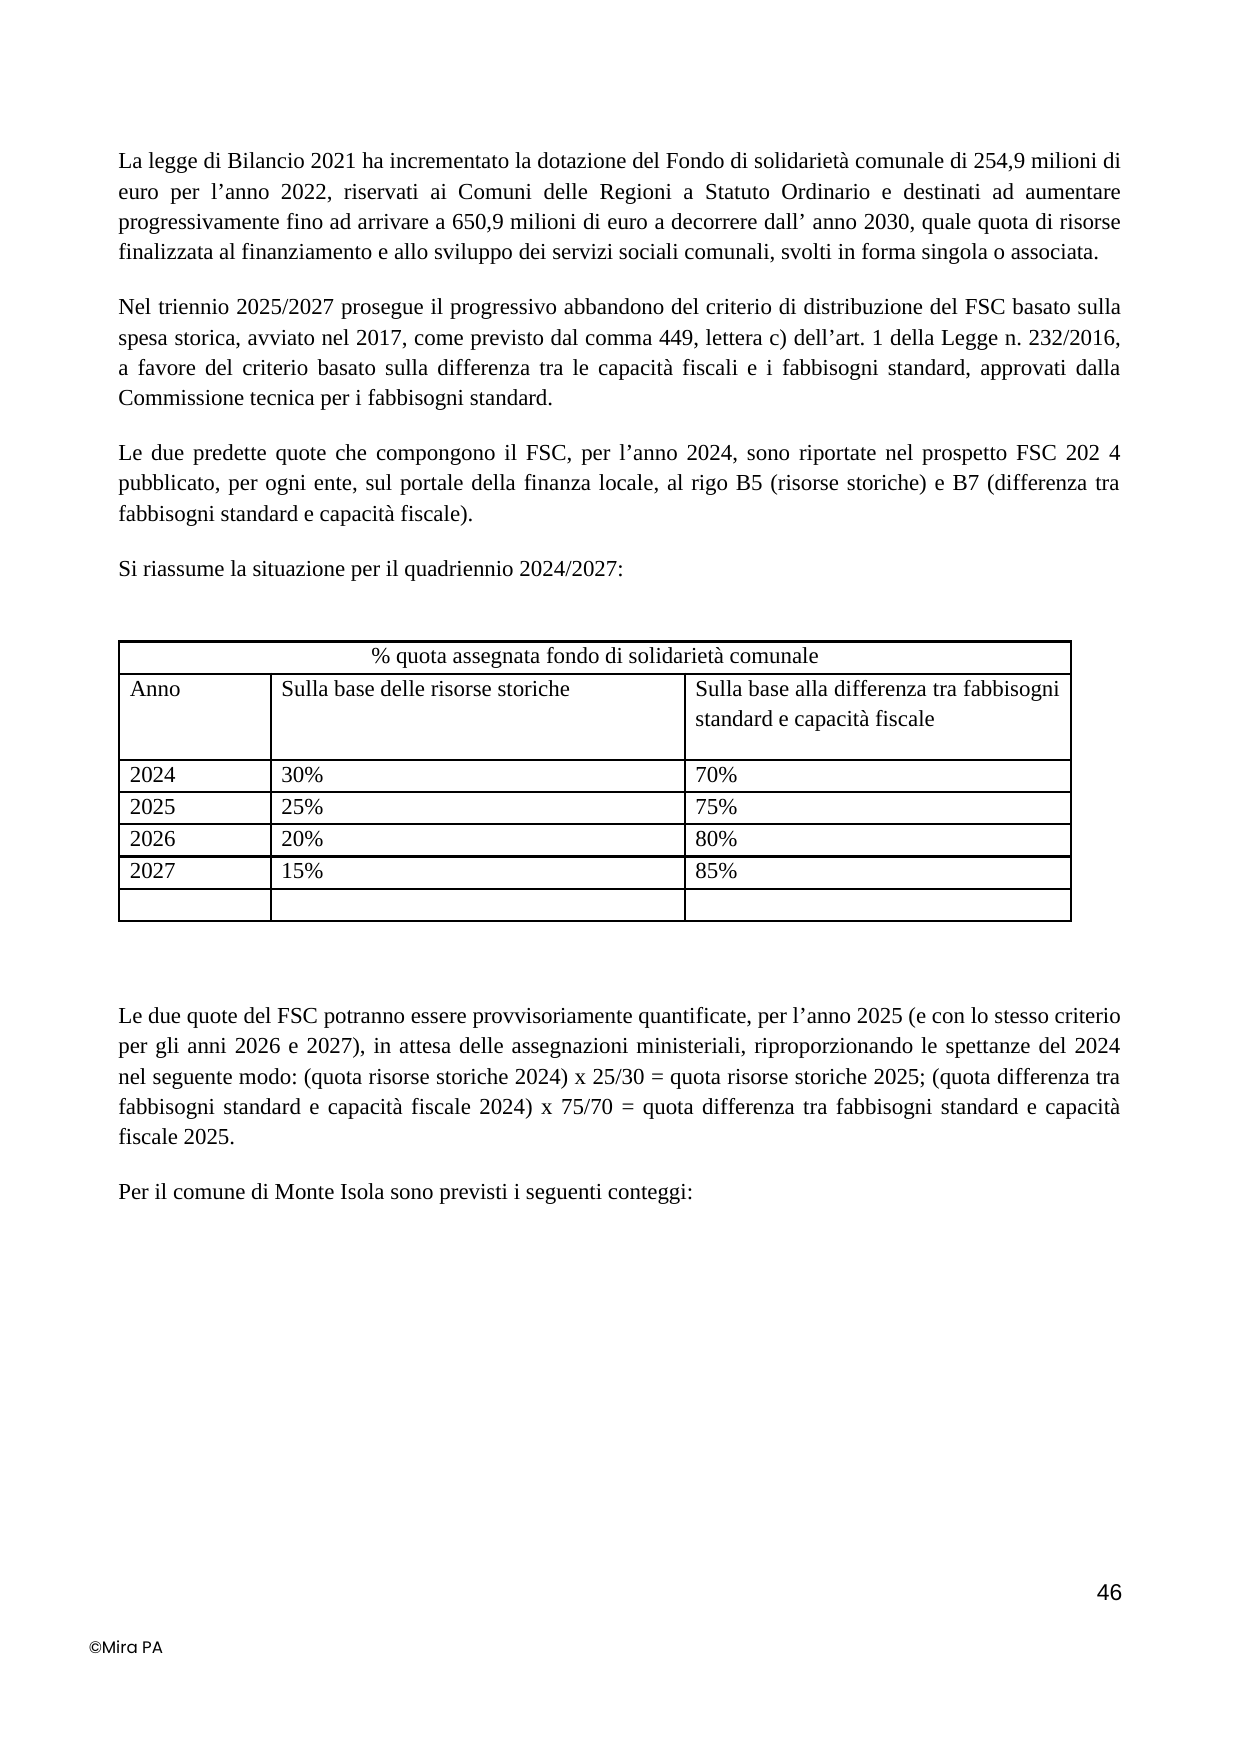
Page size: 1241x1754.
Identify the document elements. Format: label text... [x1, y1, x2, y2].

table_cell [686, 890, 1070, 920]
table_cell 75% [686, 793, 1070, 823]
table_cell 80% [686, 825, 1070, 855]
text Per il comune di Monte Isola sono previsti i seguenti conteggi: [118, 1178, 1122, 1205]
table_cell 15% [272, 858, 684, 888]
table_cell 30% [272, 761, 684, 791]
text Le due predette quote che compongono il FSC, per l’anno 2024, sono riportate nel prospetto FSC 202 4 pubblicato, per ogni ente, sul portale della finanza locale, al rigo B5 (risorse storiche) e B7 (differenza tra fabbisogni standard e capacità fiscale). [118, 439, 1122, 526]
text La legge di Bilancio 2021 ha incrementato la dotazione del Fondo di solidarietà comunale di 254,9 milioni di euro per l’anno 2022, riservati ai Comuni delle Regioni a Statuto Ordinario e destinati ad aumentare progressivamente fino ad arrivare a 650,9 milioni di euro a decorrere dall’ anno 2030, quale quota di risorse finalizzata al finanziamento e allo sviluppo dei servizi sociali comunali, svolti in forma singola o associata. [118, 148, 1122, 264]
table_cell 70% [686, 761, 1070, 791]
table_cell [272, 890, 684, 920]
table_cell 25% [272, 793, 684, 823]
table_cell 20% [272, 825, 684, 855]
table_cell 2024 [120, 761, 270, 791]
table_cell [120, 890, 270, 920]
table_cell 2026 [120, 825, 270, 855]
table_cell 2027 [120, 858, 270, 888]
table_cell Anno [120, 675, 270, 758]
text Nel triennio 2025/2027 prosegue il progressivo abbandono del criterio di distribuzione del FSC basato sulla spesa storica, avviato nel 2017, come previsto dal comma 449, lettera c) dell’art. 1 della Legge n. 232/2016, a favore del criterio basato sulla differenza tra le capacità fiscali e i fabbisogni standard, approvati dalla Commissione tecnica per i fabbisogni standard. [118, 293, 1122, 410]
table_cell 2025 [120, 793, 270, 823]
table_cell Sulla base alla differenza tra fabbisogni standard e capacità fiscale [686, 675, 1070, 758]
table_header % quota assegnata fondo di solidarietà comunale [120, 643, 1070, 673]
text Si riassume la situazione per il quadriennio 2024/2027: [118, 555, 1122, 581]
text Le due quote del FSC potranno essere provvisoriamente quantificate, per l’anno 2025 (e con lo stesso criterio per gli anni 2026 e 2027), in attesa delle assegnazioni ministeriali, riproporzionando le spettanze del 2024 nel seguente modo: (quota risorse storiche 2024) x 25/30 = quota risorse storiche 2025; (quota differenza tra fabbisogni standard e capacità fiscale 2024) x 75/70 = quota differenza tra fabbisogni standard e capacità fiscale 2025. [118, 1002, 1122, 1149]
table_cell Sulla base delle risorse storiche [272, 675, 684, 758]
table_cell 85% [686, 858, 1070, 888]
